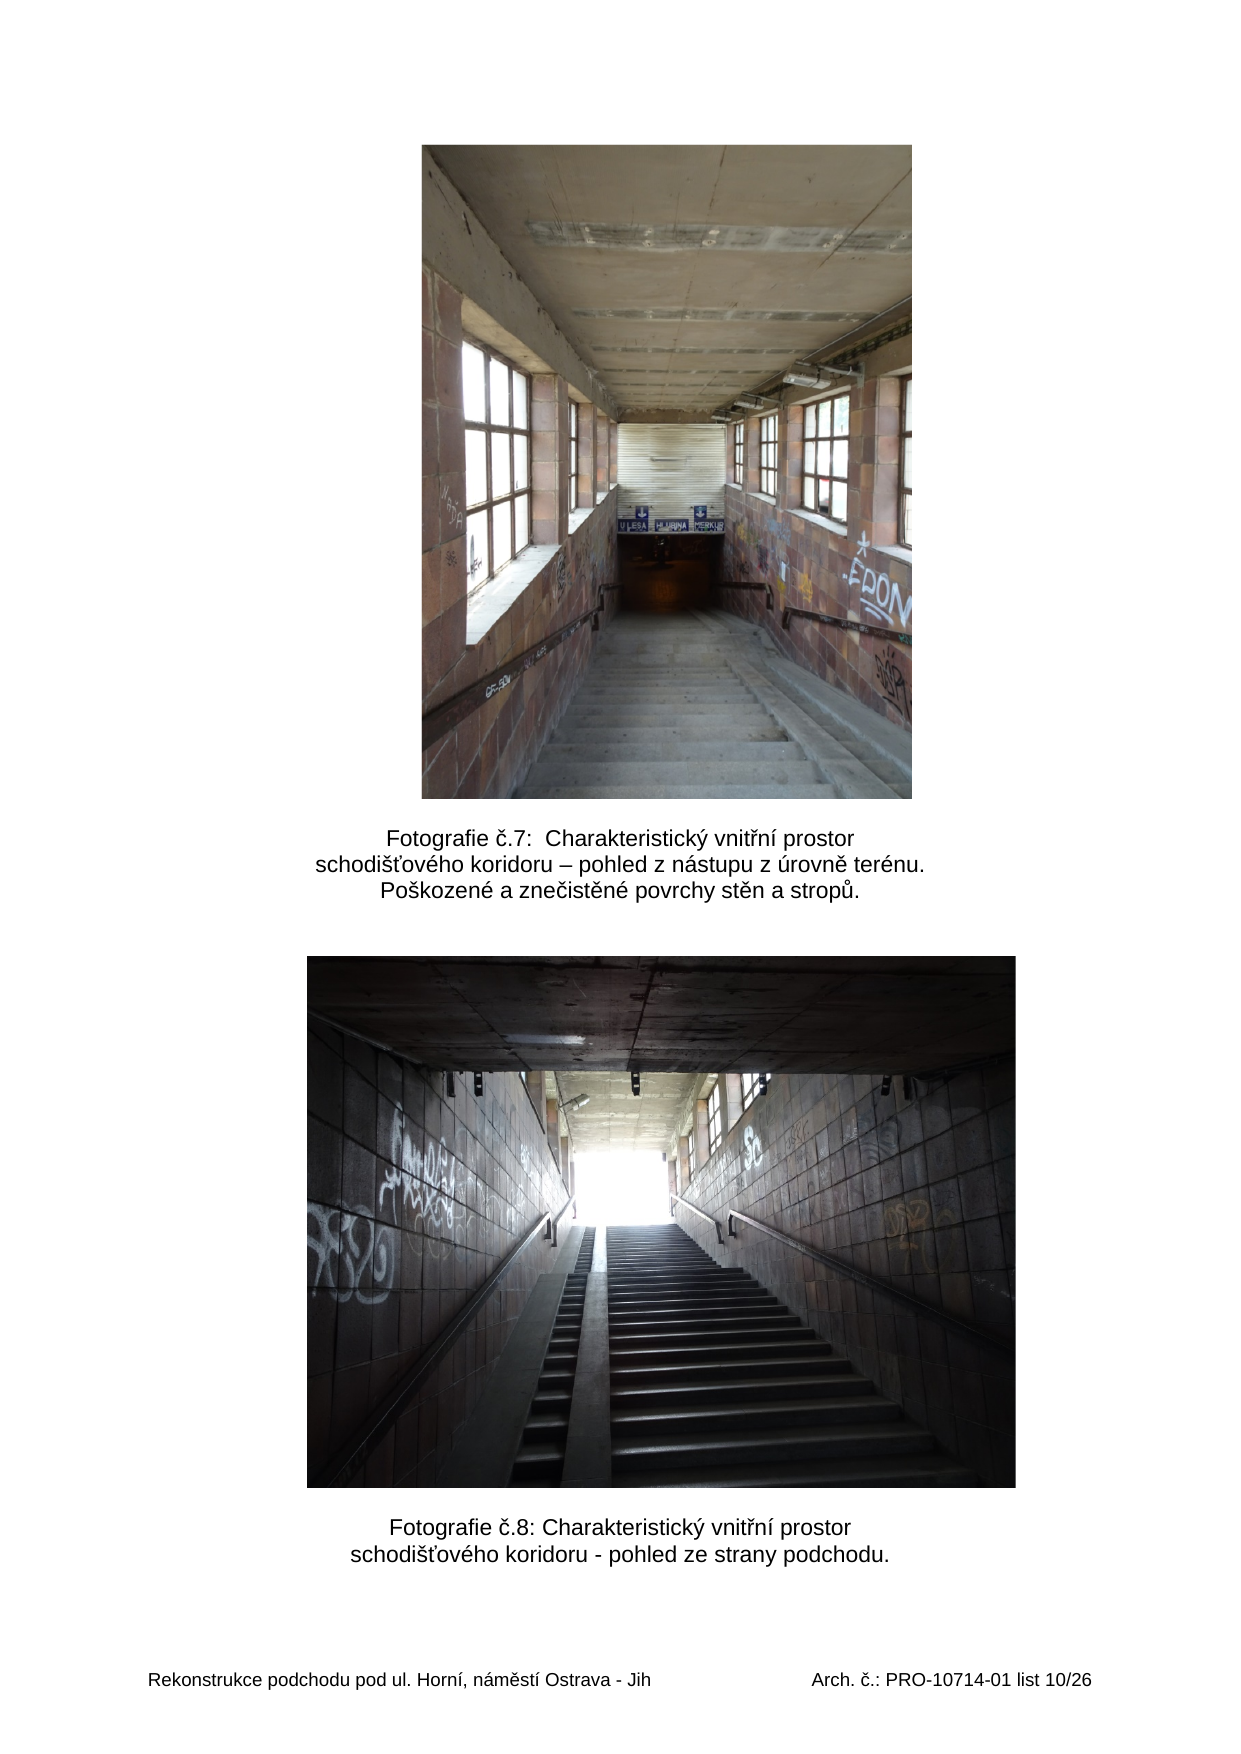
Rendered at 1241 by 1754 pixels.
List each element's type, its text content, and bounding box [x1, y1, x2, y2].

picture [307, 956, 1016, 1488]
text Fotografie č.7: Charakteristický vnitřní prostor [148, 825, 1092, 851]
picture [422, 145, 912, 798]
text schodišťového koridoru – pohled z nástupu z úrovně terénu. [148, 851, 1092, 877]
text schodišťového koridoru - pohled ze strany podchodu. [148, 1541, 1092, 1567]
text Fotografie č.8: Charakteristický vnitřní prostor [148, 1514, 1092, 1541]
text Poškozené a znečistěné povrchy stěn a stropů. [148, 877, 1092, 904]
